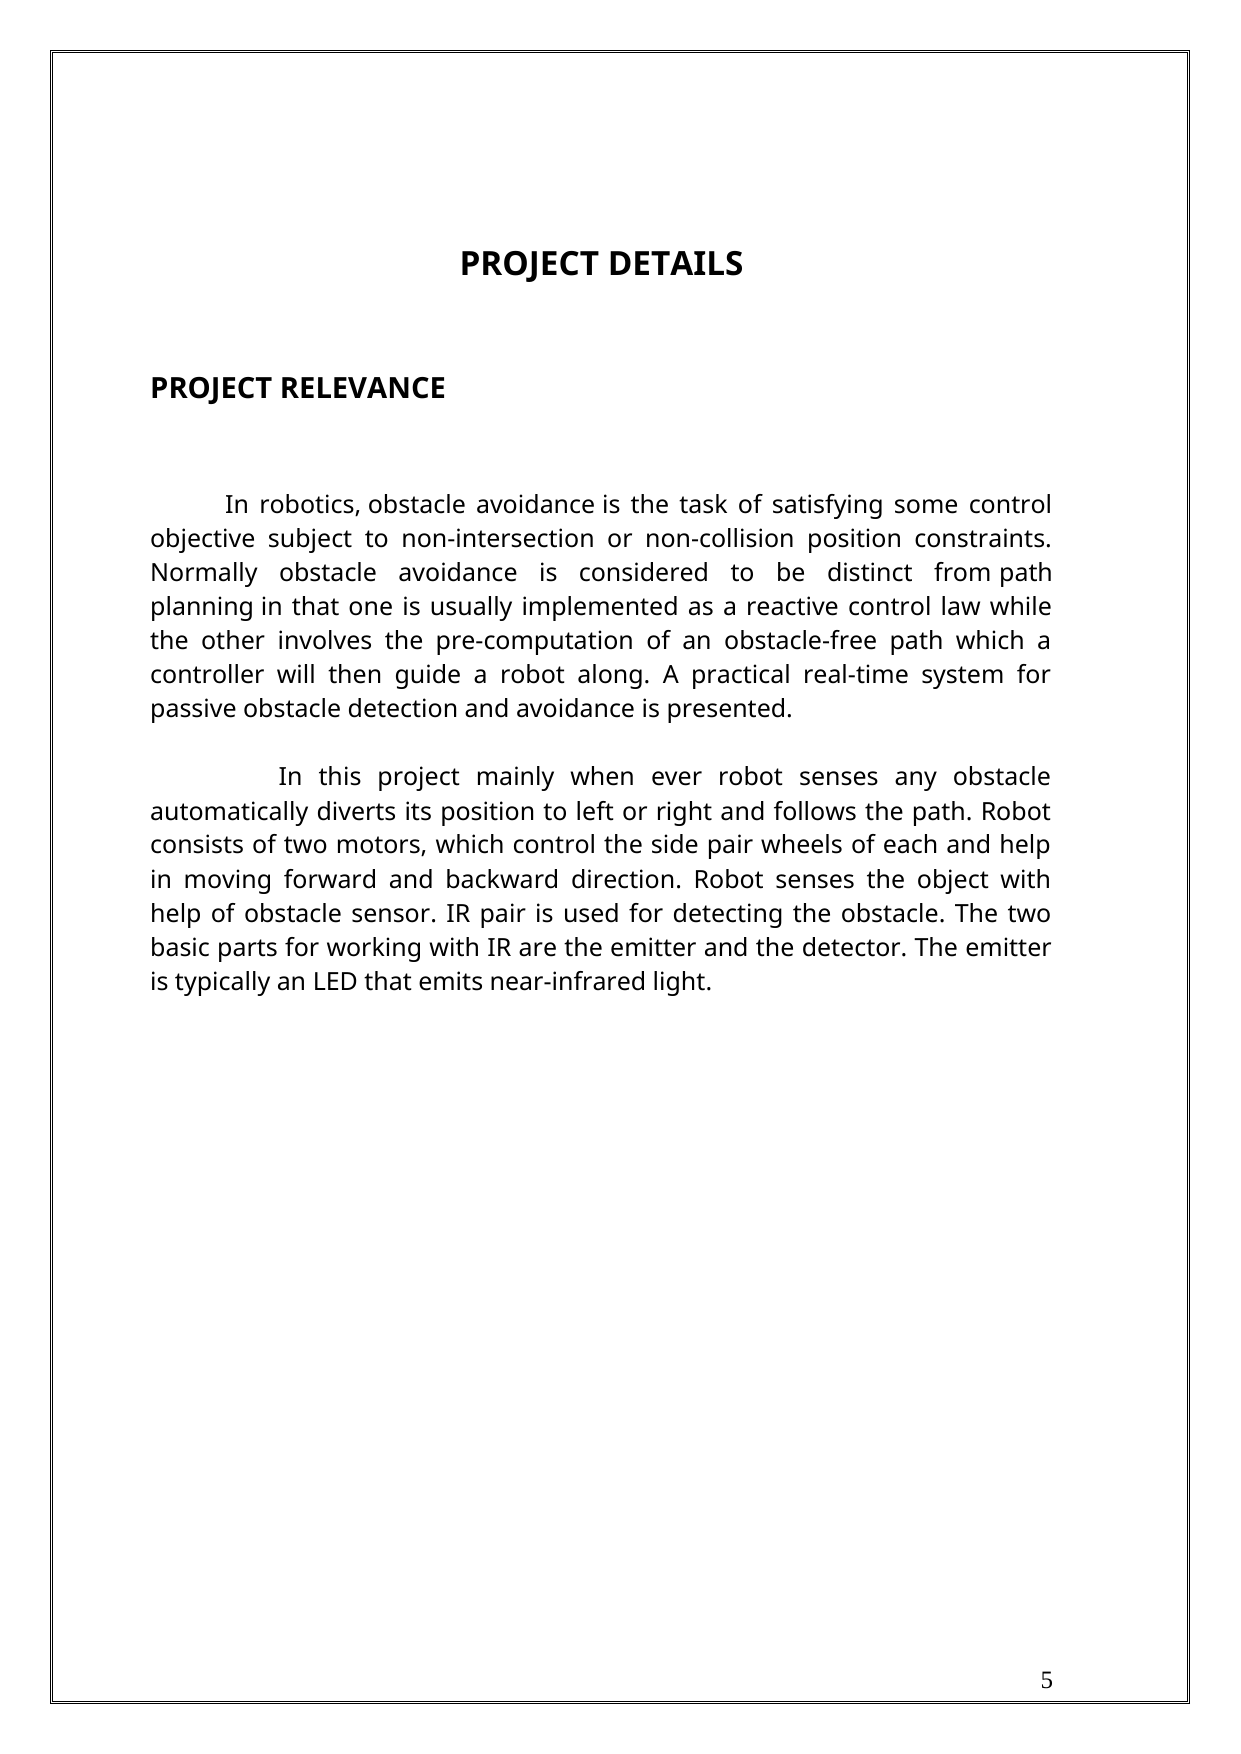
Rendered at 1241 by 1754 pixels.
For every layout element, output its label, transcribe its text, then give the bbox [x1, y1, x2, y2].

text In this project mainly when ever robot senses any obstacle automatically diverts its position to left or right and follows the path. Robot consists of two motors, which control the side pair wheels of each and help in moving forward and backward direction. Robot senses the object with help of obstacle sensor. IR pair is used for detecting the obstacle. The two basic parts for working with IR are the emitter and the detector. The emitter is typically an LED that emits near-infrared light. [150, 759, 1053, 997]
text PROJECT RELEVANCE [150, 368, 1053, 407]
text In robotics, obstacle avoidance is the task of satisfying some control objective subject to non-intersection or non-collision position constraints. Normally obstacle avoidance is considered to be distinct from path planning in that one is usually implemented as a reactive control law while the other involves the pre-computation of an obstacle-free path which a controller will then guide a robot along. A practical real-time system for passive obstacle detection and avoidance is presented. [150, 487, 1053, 725]
text PROJECT DETAILS [150, 240, 1053, 285]
